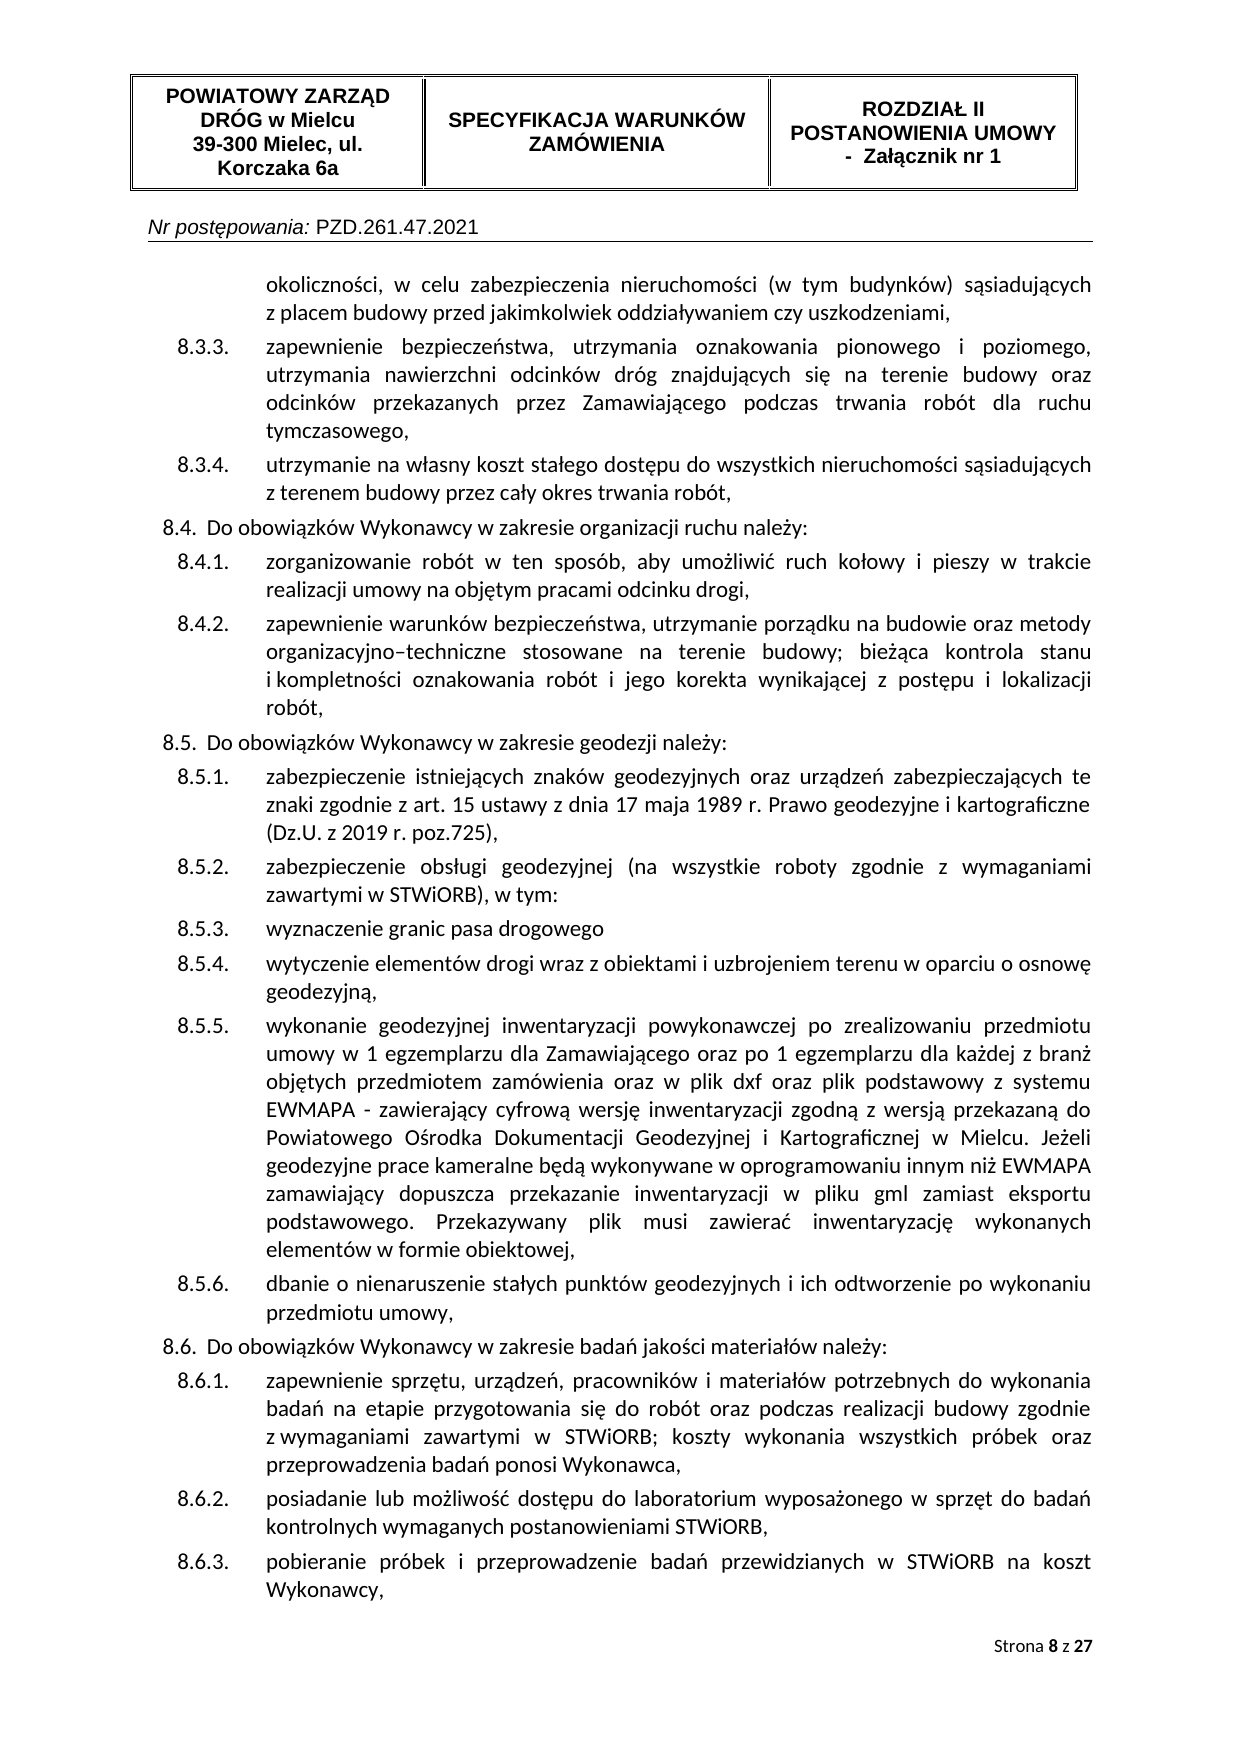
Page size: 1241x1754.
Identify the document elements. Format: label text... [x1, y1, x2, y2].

subtitle dbanie o nienaruszenie stałych punktów geodezyjnych i ich odtworzenie po wykonaniu przedmiotu umowy, [177, 1269, 1093, 1326]
subtitle zorganizowanie robót w ten sposób, aby umożliwić ruch kołowy i pieszy w trakcie realizacji umowy na objętym pracami odcinku drogi, [177, 547, 1093, 603]
subtitle zapewnienie bezpieczeństwa, utrzymania oznakowania pionowego i poziomego, utrzymania nawierzchni odcinków dróg znajdujących się na terenie budowy oraz odcinków przekazanych przez Zamawiającego podczas trwania robót dla ruchu tymczasowego, [177, 332, 1093, 444]
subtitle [177, 270, 1093, 326]
subtitle wykonanie geodezyjnej inwentaryzacji powykonawczej po zrealizowaniu przedmiotu umowy w 1 egzemplarzu dla Zamawiającego oraz po 1 egzemplarzu dla każdej z branż objętych przedmiotem zamówienia oraz w plik dxf oraz plik podstawowy z systemu EWMAPA - zawierający cyfrową wersję inwentaryzacji zgodną z wersją przekazaną do Powiatowego Ośrodka Dokumentacji Geodezyjnej i Kartograficznej w Mielcu. Jeżeli geodezyjne prace kameralne będą wykonywane w oprogramowaniu innym niż EWMAPA zamawiający dopuszcza przekazanie inwentaryzacji w pliku gml zamiast eksportu podstawowego. Przekazywany plik musi zawierać inwentaryzację wykonanych elementów w formie obiektowej, [177, 1011, 1093, 1263]
subtitle zapewnienie sprzętu, urządzeń, pracowników i materiałów potrzebnych do wykonania badań na etapie przygotowania się do robót oraz podczas realizacji budowy zgodnie z wymaganiami zawartymi w STWiORB; koszty wykonania wszystkich próbek oraz przeprowadzenia badań ponosi Wykonawca, [177, 1366, 1093, 1478]
subtitle posiadanie lub możliwość dostępu do laboratorium wyposażonego w sprzęt do badań kontrolnych wymaganych postanowieniami STWiORB, [177, 1484, 1093, 1541]
subtitle zabezpieczenie istniejących znaków geodezyjnych oraz urządzeń zabezpieczających te znaki zgodnie z art. 15 ustawy z dnia 17 maja 1989 r. Prawo geodezyjne i kartograficzne (Dz.U. z 2019 r. poz.725), [177, 762, 1093, 846]
subtitle Do obowiązków Wykonawcy w zakresie geodezji należy: [162, 728, 1093, 756]
subtitle Do obowiązków Wykonawcy w zakresie badań jakości materiałów należy: [162, 1332, 1093, 1360]
subtitle Do obowiązków Wykonawcy w zakresie organizacji ruchu należy: [162, 513, 1093, 541]
subtitle utrzymanie na własny koszt stałego dostępu do wszystkich nieruchomości sąsiadujących z terenem budowy przez cały okres trwania robót, [177, 451, 1093, 507]
subtitle pobieranie próbek i przeprowadzenie badań przewidzianych w STWiORB na koszt Wykonawcy, [177, 1547, 1093, 1603]
subtitle wyznaczenie granic pasa drogowego [177, 914, 1093, 943]
subtitle zabezpieczenie obsługi geodezyjnej (na wszystkie roboty zgodnie z wymaganiami zawartymi w STWiORB), w tym: [177, 852, 1093, 908]
subtitle wytyczenie elementów drogi wraz z obiektami i uzbrojeniem terenu w oparciu o osnowę geodezyjną, [177, 949, 1093, 1005]
subtitle zapewnienie warunków bezpieczeństwa, utrzymanie porządku na budowie oraz metody organizacyjno–techniczne stosowane na terenie budowy; bieżąca kontrola stanu i kompletności oznakowania robót i jego korekta wynikającej z postępu i lokalizacji robót, [177, 609, 1093, 721]
